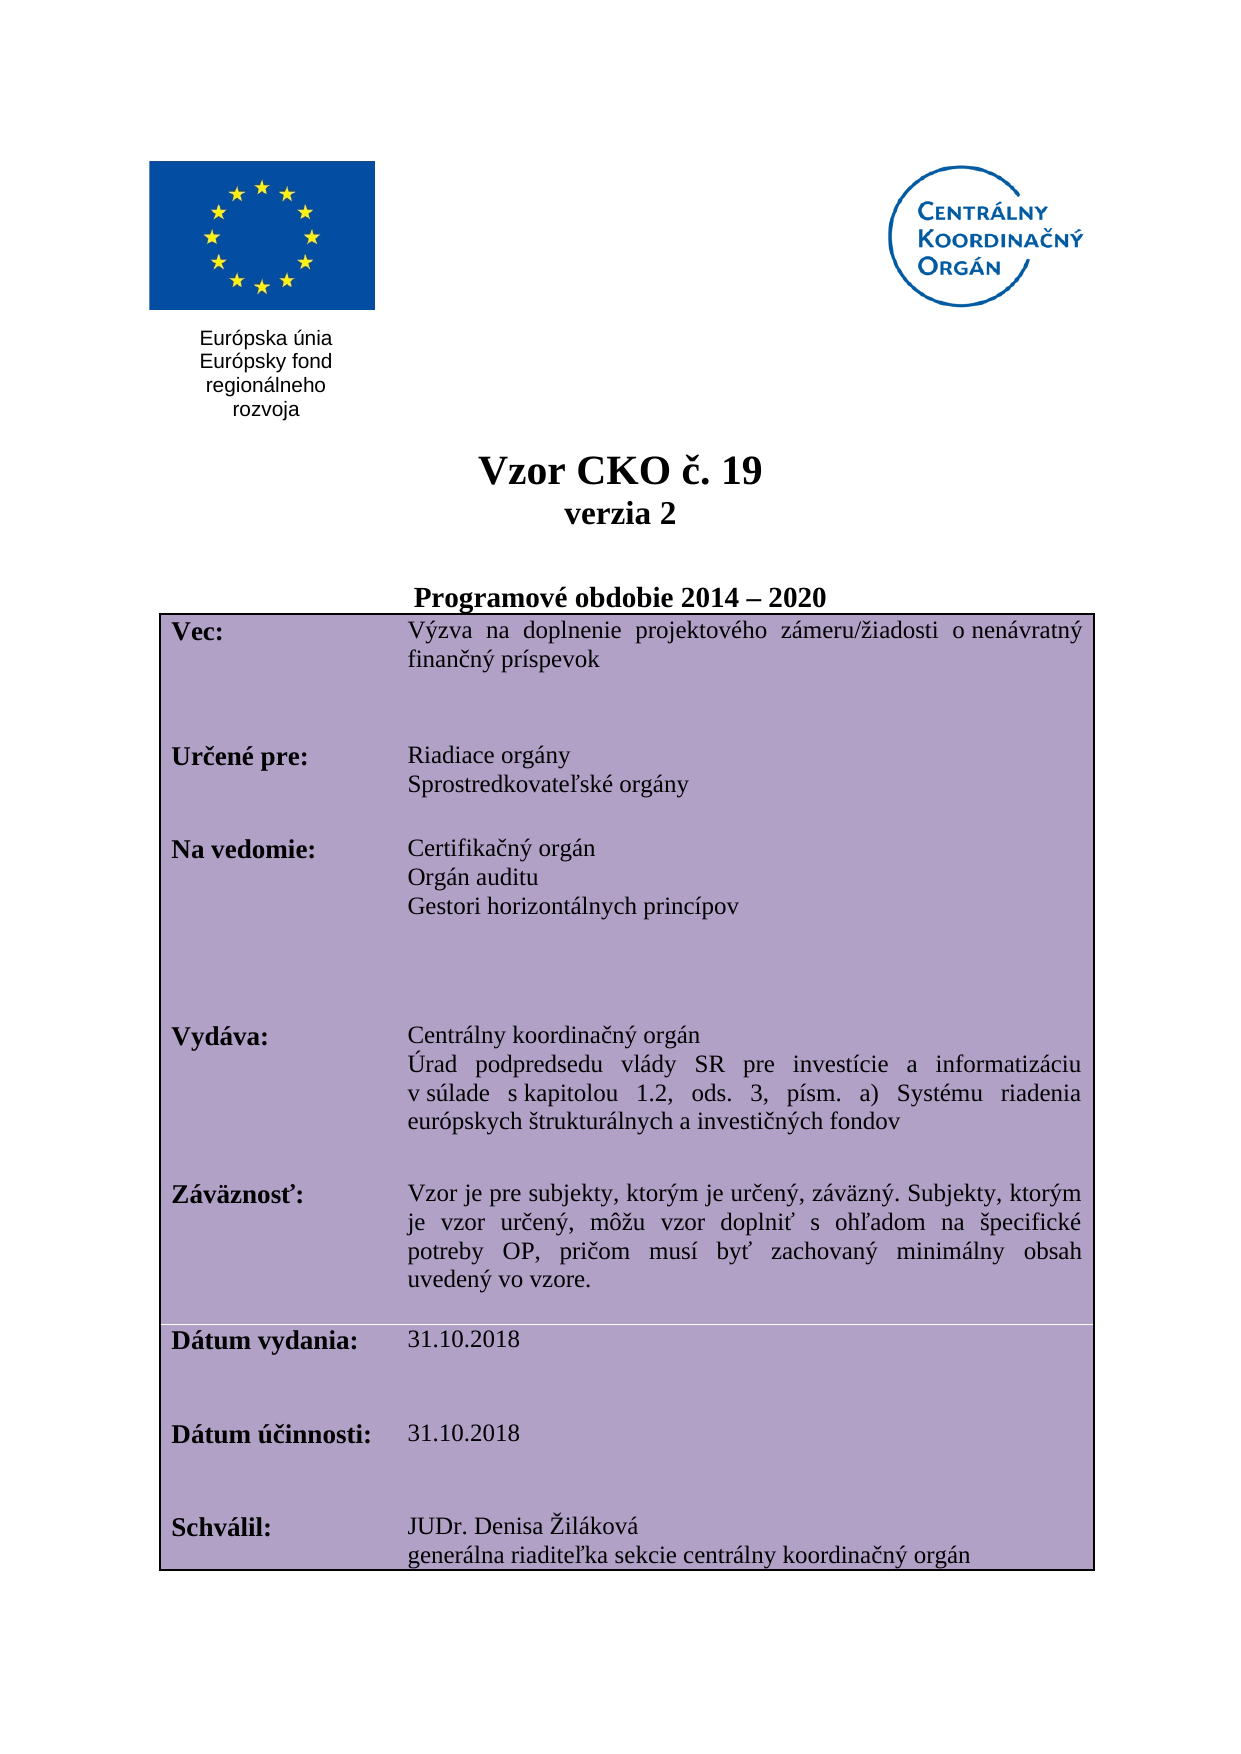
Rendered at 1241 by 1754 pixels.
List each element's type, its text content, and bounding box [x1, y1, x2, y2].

text verzia [148, 493, 1093, 532]
text Európsky fond regionálneho [148, 349, 384, 397]
text rozvoja [148, 397, 384, 421]
table_cell Certifikačný orgán Orgán auditu Gestori horizontálnych princípov [396, 833, 1093, 1020]
table_cell Riadiace orgány Sprostredkovateľské orgány [396, 740, 1093, 833]
table_cell JUDr. Denisa Žiláková generálna riaditeľka sekcie centrálny koordinačný orgán [396, 1511, 1093, 1569]
text Európska únia [148, 325, 384, 349]
text Programové obdobie 2014 – 2020 [148, 580, 1093, 613]
table_cell Centrálny koordinačný orgán Úrad podpredsedu vlády SR pre investície a informatizáciu v súlade s kapitolou 1.2, ods. 3, písm. a) Systému riadenia európskych štrukturálnych a investičných fondov [396, 1020, 1093, 1178]
table_cell Vydáva: [161, 1020, 396, 1178]
table_header Výzva na doplnenie projektového zámeru/žiadosti o nenávratný finančný príspevok [396, 615, 1093, 740]
table_cell Schválil: [161, 1511, 396, 1569]
table_cell Záväznosť: [161, 1178, 396, 1324]
text Vzor CKO č. [148, 445, 1093, 493]
table_cell Na vedomie: [161, 833, 396, 1020]
table_cell Dátum vydania: [161, 1325, 396, 1418]
table_cell Dátum účinnosti: [161, 1418, 396, 1511]
table_header Vec: [161, 615, 396, 740]
table_cell Určené pre: [161, 740, 396, 833]
picture [884, 162, 1084, 306]
